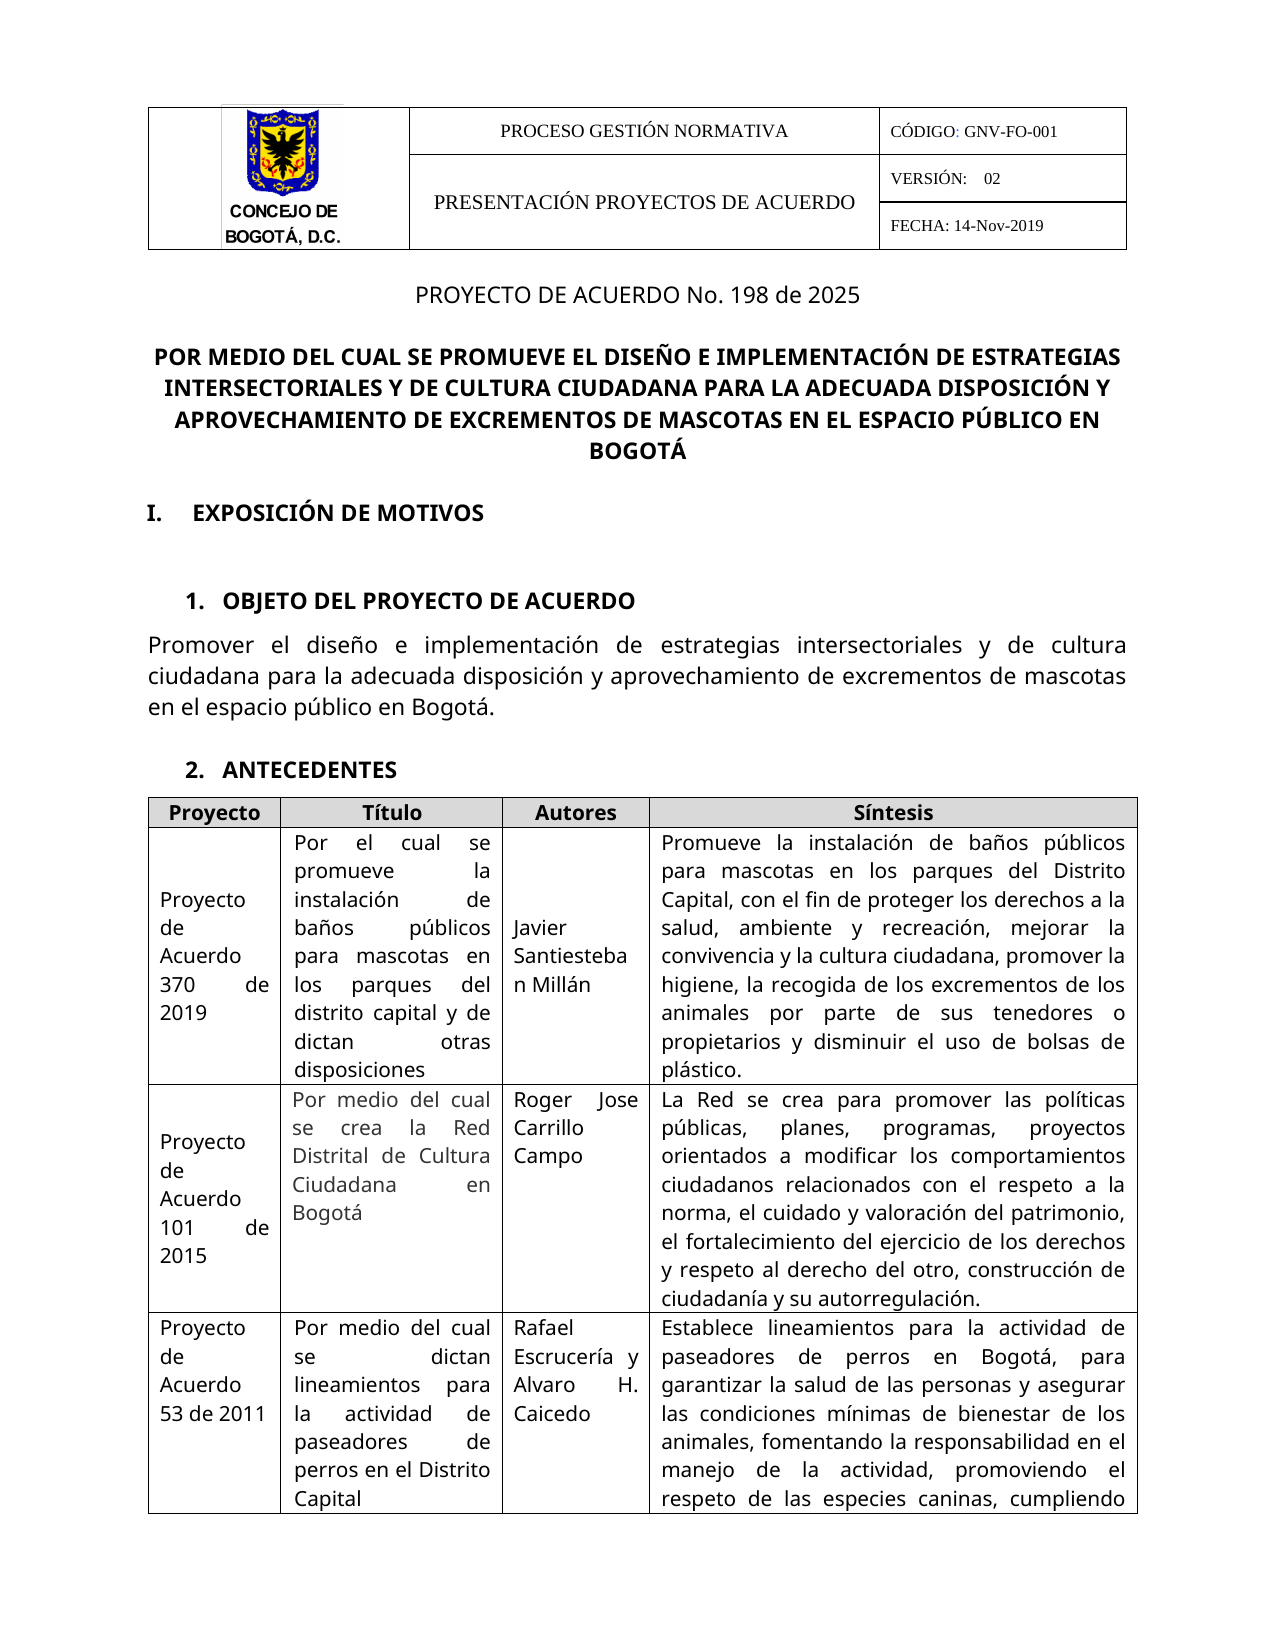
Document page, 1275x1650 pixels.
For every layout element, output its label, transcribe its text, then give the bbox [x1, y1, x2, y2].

table_header Título [281, 798, 502, 827]
text POR MEDIO DEL CUAL SE PROMUEVE EL DISEÑO E IMPLEMENTACIÓN DE ESTRATEGIAS INTERSECTORIALES Y DE CULTURA CIUDADANA PARA LA ADECUADA DISPOSICIÓN Y APROVECHAMIENTO DE EXCREMENTOS DE MASCOTAS EN EL ESPACIO PÚBLICO EN BOGOTÁ [148, 341, 1127, 466]
table_cell Roger Jose Carrillo Campo [503, 1085, 649, 1312]
table_cell La Red se crea para promover las políticas públicas, planes, programas, proyectos orientados a modificar los comportamientos ciudadanos relacionados con el respeto a la norma, el cuidado y valoración del patrimonio, el fortalecimiento del ejercicio de los derechos y respeto al derecho del otro, construcción de ciudadanía y su autorregulación. [650, 1085, 1137, 1312]
table_cell Proyecto de Acuerdo 370 de 2019 [149, 828, 280, 1084]
text PROYECTO DE ACUERDO No. 198 de 2025 [148, 278, 1127, 310]
table_cell Promueve la instalación de baños públicos para mascotas en los parques del Distrito Capital, con el fin de proteger los derechos a la salud, ambiente y recreación, mejorar la convivencia y la cultura ciudadana, promover la higiene, la recogida de los excrementos de los animales por parte de sus tenedores o propietarios y disminuir el uso de bolsas de plástico. [650, 828, 1137, 1084]
table_cell Por medio del cual se dictan lineamientos para la actividad de paseadores de perros en el Distrito Capital [281, 1313, 502, 1512]
table_cell Proyecto de Acuerdo 101 de 2015 [149, 1085, 280, 1312]
table_cell Rafael Escrucería y Alvaro H. Caicedo [503, 1313, 649, 1512]
table_cell Proyecto de Acuerdo 53 de 2011 [149, 1313, 280, 1512]
picture [220, 108, 344, 249]
picture [220, 103, 344, 107]
table_cell Javier Santiesteban Millán [503, 828, 649, 1084]
list OBJETO DEL PROYECTO DE ACUERDO [185, 585, 1127, 616]
list ANTECEDENTES [185, 753, 1127, 785]
table_cell Por el cual se promueve la instalación de baños públicos para mascotas en los parques del distrito capital y de dictan otras disposiciones [281, 828, 502, 1084]
table_cell Por medio del cual se crea la Red Distrital de Cultura Ciudadana en Bogotá [281, 1085, 502, 1312]
table_header Proyecto [149, 798, 280, 827]
table_header Síntesis [650, 798, 1137, 827]
list EXPOSICIÓN DE MOTIVOS [147, 497, 1127, 528]
text Promover el diseño e implementación de estrategias intersectoriales y de cultura ciudadana para la adecuada disposición y aprovechamiento de excrementos de mascotas en el espacio público en Bogotá. [148, 628, 1127, 722]
table_header Autores [503, 798, 649, 827]
